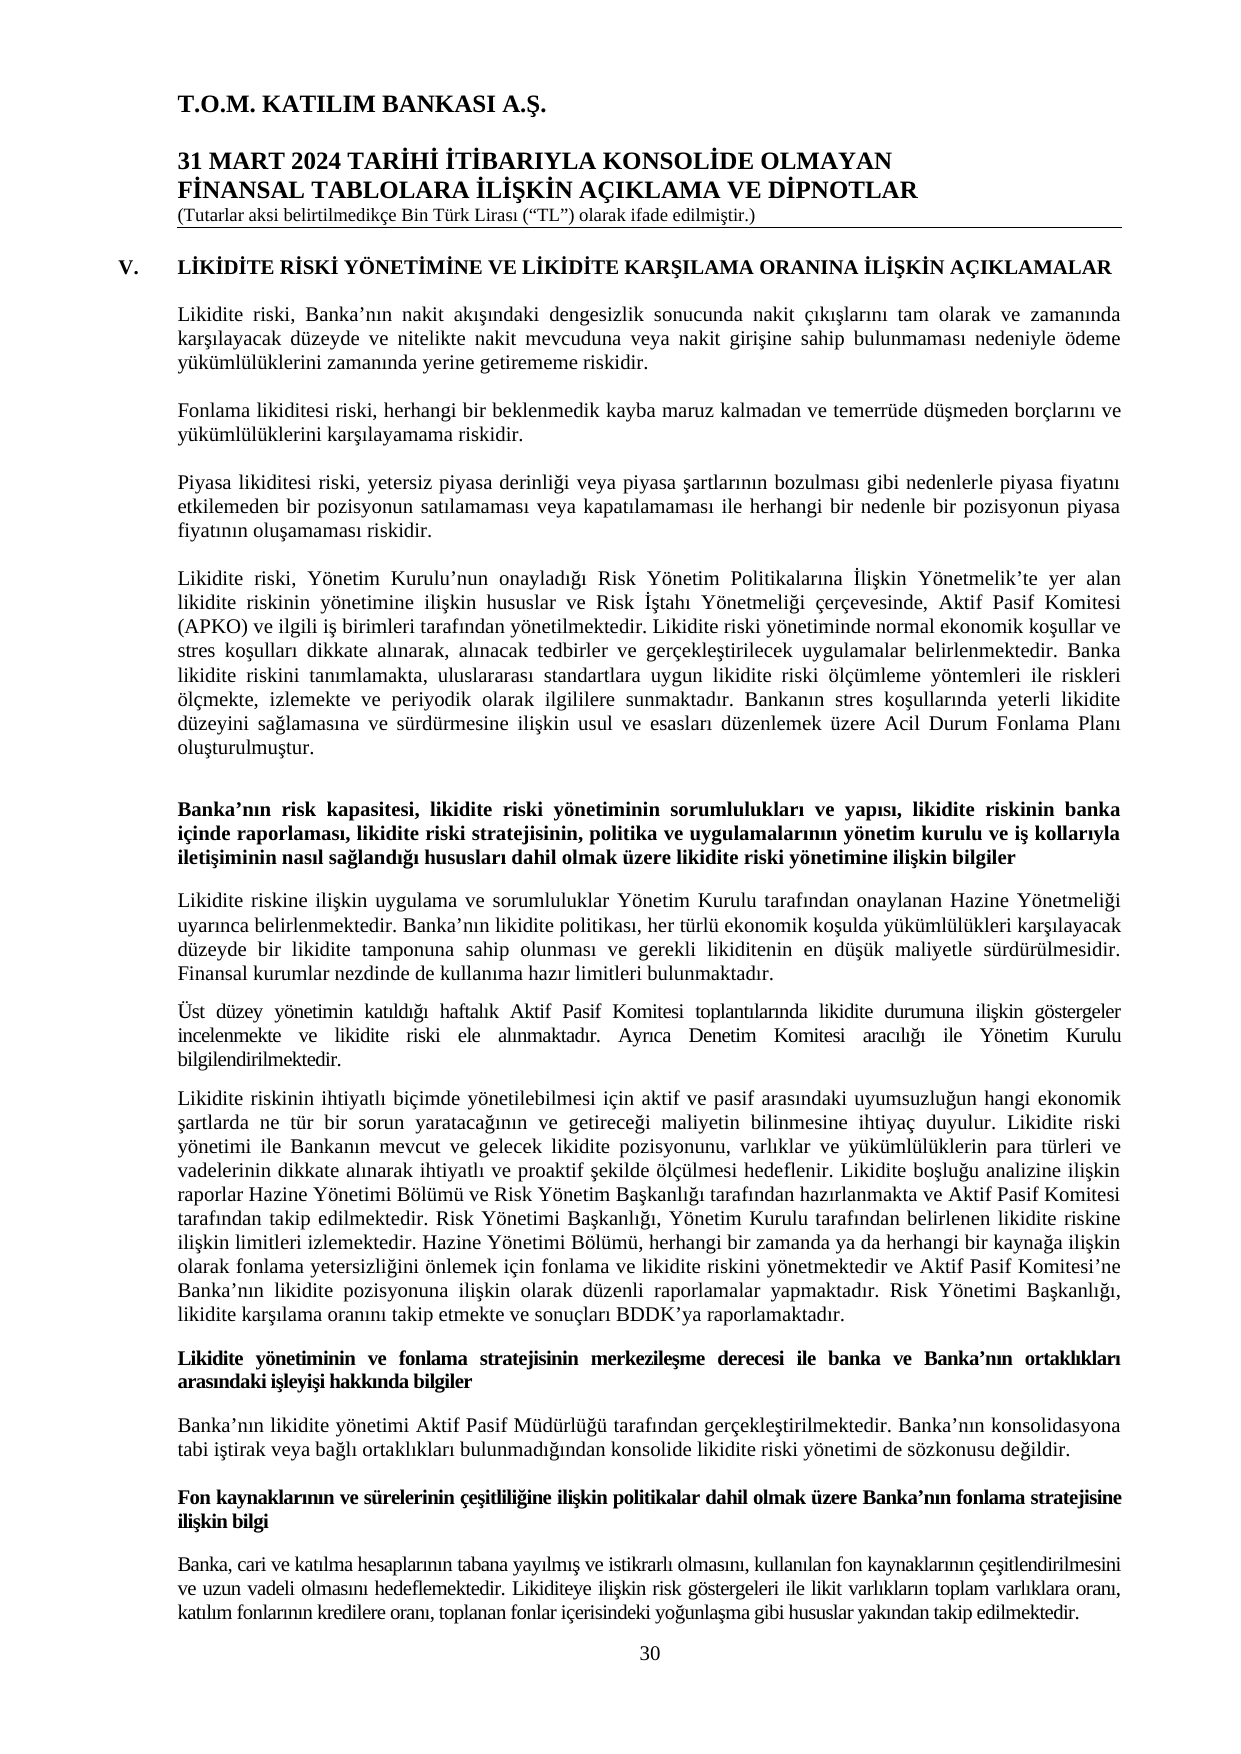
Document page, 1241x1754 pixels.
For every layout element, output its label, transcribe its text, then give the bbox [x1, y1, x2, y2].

text Banka, cari ve katılma hesaplarının tabana yayılmış ve istikrarlı olmasını, kullanılan fon kaynaklarının çeşitlendirilmesini ve uzun vadeli olmasını hedeflemektedir. Likiditeye ilişkin risk göstergeleri ile likit varlıkların toplam varlıklara oranı, katılım fonlarının kredilere oranı, toplanan fonlar içerisindeki yoğunlaşma gibi hususlar yakından takip edilmektedir. [177, 1552, 1122, 1624]
text Likidite riski, Yönetim Kurulu’nun onayladığı Risk Yönetim Politikalarına İlişkin Yönetmelik’te yer alan likidite riskinin yönetimine ilişkin hususlar ve Risk İştahı Yönetmeliği çerçevesinde, Aktif Pasif Komitesi (APKO) ve ilgili iş birimleri tarafından yönetilmektedir. Likidite riski yönetiminde normal ekonomik koşullar ve stres koşulları dikkate alınarak, alınacak tedbirler ve gerçekleştirilecek uygulamalar belirlenmektedir. Banka likidite riskini tanımlamakta, uluslararası standartlara uygun likidite riski ölçümleme yöntemleri ile riskleri ölçmekte, izlemekte ve periyodik olarak ilgililere sunmaktadır. Bankanın stres koşullarında yeterli likidite düzeyini sağlamasına ve sürdürmesine ilişkin usul ve esasları düzenlemek üzere Acil Durum Fonlama Planı oluşturulmuştur. [177, 566, 1122, 759]
text Üst düzey yönetimin katıldığı haftalık Aktif Pasif Komitesi toplantılarında likidite durumuna ilişkin göstergeler incelenmekte ve likidite riski ele alınmaktadır. Ayrıca Denetim Komitesi aracılığı ile Yönetim Kurulu bilgilendirilmektedir. [177, 999, 1122, 1071]
text V. LİKİDİTE RİSKİ YÖNETİMİNE VE LİKİDİTE KARŞILAMA ORANINA İLİŞKİN AÇIKLAMALAR [118, 255, 1122, 279]
text Likidite riskine ilişkin uygulama ve sorumluluklar Yönetim Kurulu tarafından onaylanan Hazine Yönetmeliği uyarınca belirlenmektedir. Banka’nın likidite politikası, her türlü ekonomik koşulda yükümlülükleri karşılayacak düzeyde bir likidite tamponuna sahip olunması ve gerekli likiditenin en düşük maliyetle sürdürülmesidir. Finansal kurumlar nezdinde de kullanıma hazır limitleri bulunmaktadır. [177, 888, 1122, 985]
text Banka’nın risk kapasitesi, likidite riski yönetiminin sorumlulukları ve yapısı, likidite riskinin banka içinde raporlaması, likidite riski stratejisinin, politika ve uygulamalarının yönetim kurulu ve iş kollarıyla iletişiminin nasıl sağlandığı hususları dahil olmak üzere likidite riski yönetimine ilişkin bilgiler [177, 797, 1122, 869]
text Likidite riskinin ihtiyatlı biçimde yönetilebilmesi için aktif ve pasif arasındaki uyumsuzluğun hangi ekonomik şartlarda ne tür bir sorun yaratacağının ve getireceği maliyetin bilinmesine ihtiyaç duyulur. Likidite riski yönetimi ile Bankanın mevcut ve gelecek likidite pozisyonunu, varlıklar ve yükümlülüklerin para türleri ve vadelerinin dikkate alınarak ihtiyatlı ve proaktif şekilde ölçülmesi hedeflenir. Likidite boşluğu analizine ilişkin raporlar Hazine Yönetimi Bölümü ve Risk Yönetim Başkanlığı tarafından hazırlanmakta ve Aktif Pasif Komitesi tarafından takip edilmektedir. Risk Yönetimi Başkanlığı, Yönetim Kurulu tarafından belirlenen likidite riskine ilişkin limitleri izlemektedir. Hazine Yönetimi Bölümü, herhangi bir zamanda ya da herhangi bir kaynağa ilişkin olarak fonlama yetersizliğini önlemek için fonlama ve likidite riskini yönetmektedir ve Aktif Pasif Komitesi’ne Banka’nın likidite pozisyonuna ilişkin olarak düzenli raporlamalar yapmaktadır. Risk Yönetimi Başkanlığı, likidite karşılama oranını takip etmekte ve sonuçları BDDK’ya raporlamaktadır. [177, 1086, 1122, 1326]
text Banka’nın likidite yönetimi Aktif Pasif Müdürlüğü tarafından gerçekleştirilmektedir. Banka’nın konsolidasyona tabi iştirak veya bağlı ortaklıkları bulunmadığından konsolide likidite riski yönetimi de sözkonusu değildir. [177, 1413, 1122, 1461]
text Likidite riski, Banka’nın nakit akışındaki dengesizlik sonucunda nakit çıkışlarını tam olarak ve zamanında karşılayacak düzeyde ve nitelikte nakit mevcuduna veya nakit girişine sahip bulunmaması nedeniyle ödeme yükümlülüklerini zamanında yerine getirememe riskidir. [177, 302, 1122, 374]
text Likidite yönetiminin ve fonlama stratejisinin merkezileşme derecesi ile banka ve Banka’nın ortaklıkları arasındaki işleyişi hakkında bilgiler [177, 1345, 1122, 1393]
text Fonlama likiditesi riski, herhangi bir beklenmedik kayba maruz kalmadan ve temerrüde düşmeden borçlarını ve yükümlülüklerini karşılayamama riskidir. [177, 398, 1122, 446]
text Piyasa likiditesi riski, yetersiz piyasa derinliği veya piyasa şartlarının bozulması gibi nedenlerle piyasa fiyatını etkilemeden bir pozisyonun satılamaması veya kapatılamaması ile herhangi bir nedenle bir pozisyonun piyasa fiyatının oluşamaması riskidir. [177, 470, 1122, 542]
text Fon kaynaklarının ve sürelerinin çeşitliliğine ilişkin politikalar dahil olmak üzere Banka’nın fonlama stratejisine ilişkin bilgi [177, 1485, 1122, 1533]
